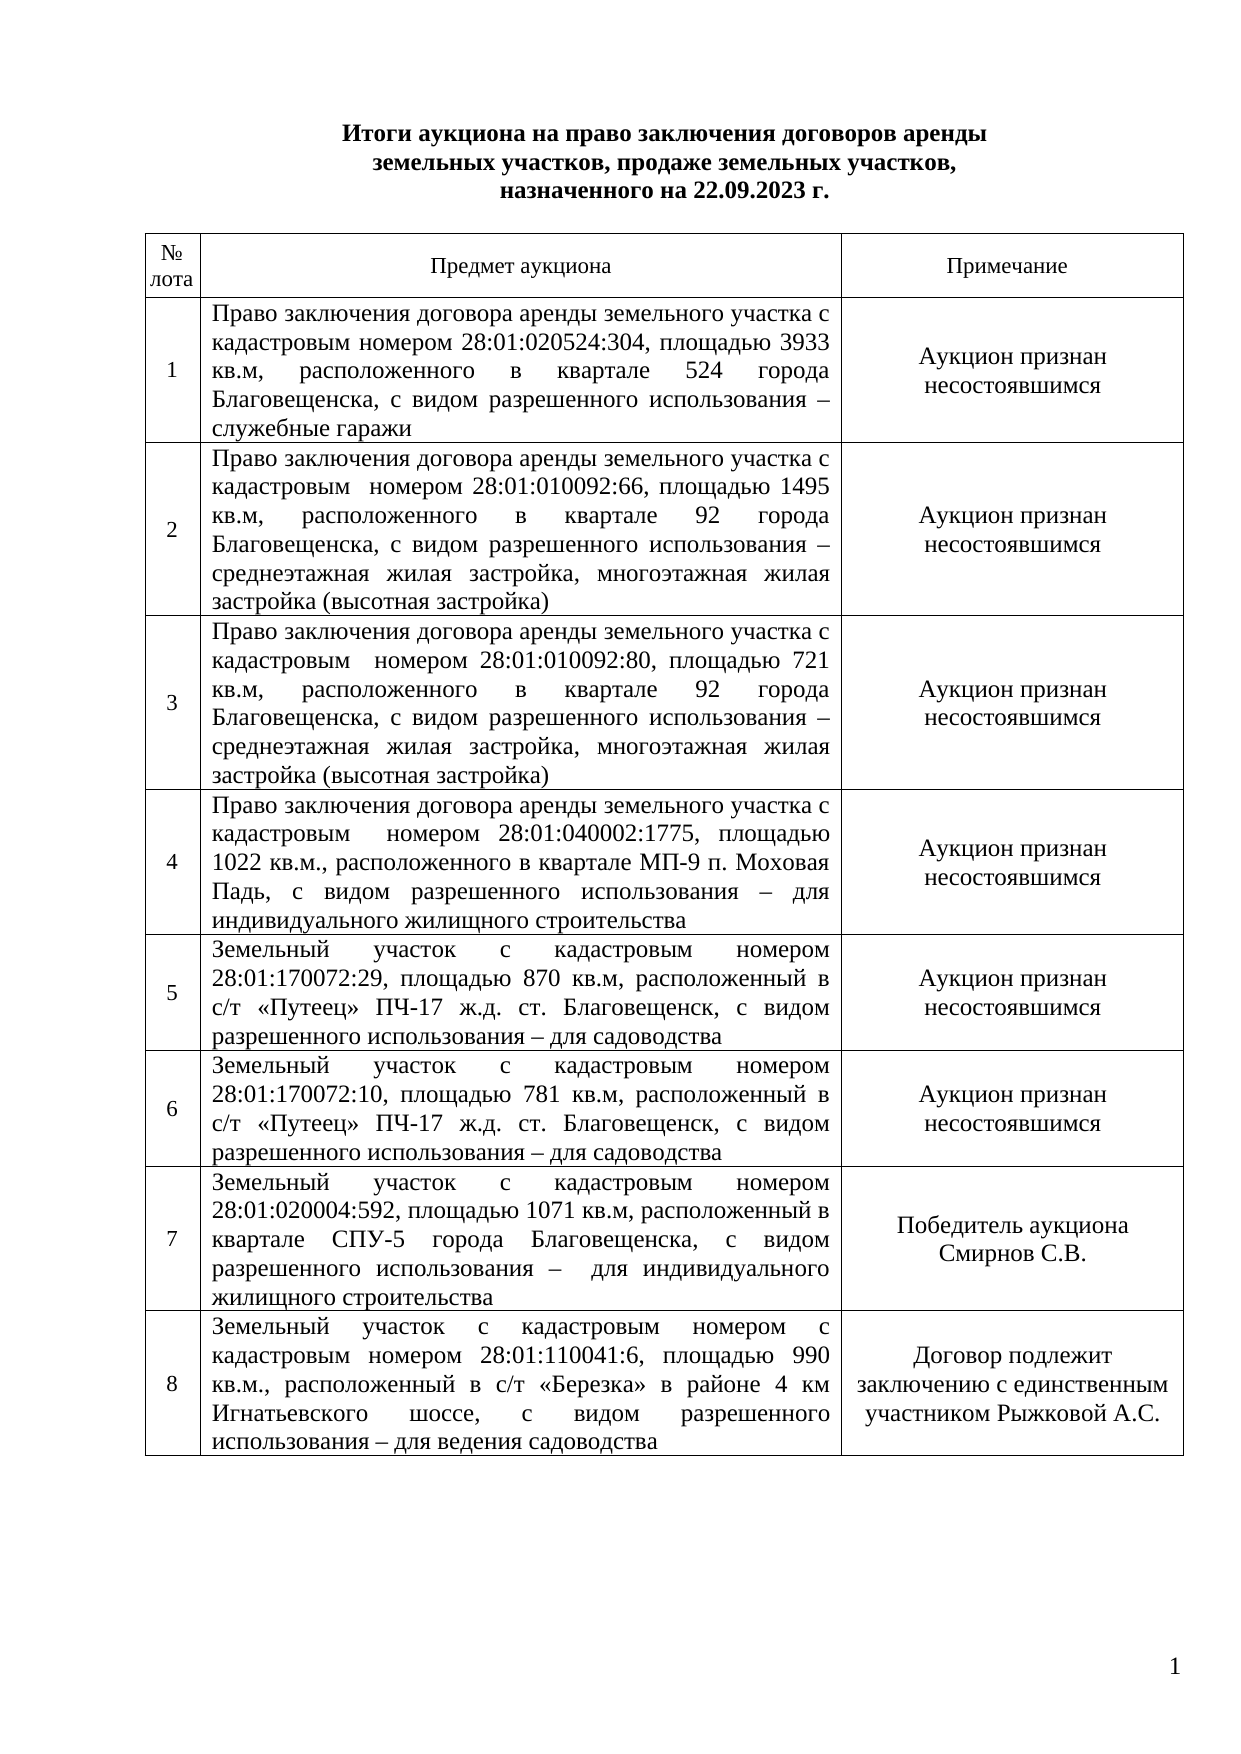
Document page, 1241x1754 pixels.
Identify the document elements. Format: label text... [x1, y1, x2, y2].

table_cell Аукцион признан несостоявшимся [842, 790, 1183, 933]
table_cell Право заключения договора аренды земельного участка с кадастровым номером 28:01:040002:1775, площадью 1022 кв.м., расположенного в квартале МП-9 п. Моховая Падь, с видом разрешенного использования – для индивидуального жилищного строительства [201, 790, 841, 933]
text земельных участков, продаже земельных участков, [148, 147, 1181, 176]
table_cell Право заключения договора аренды земельного участка с кадастровым номером 28:01:010092:80, площадью 721 кв.м, расположенного в квартале 92 города Благовещенска, с видом разрешенного использования – среднеэтажная жилая застройка, многоэтажная жилая застройка (высотная застройка) [201, 616, 841, 789]
table_cell 8 [146, 1311, 200, 1455]
table_cell 4 [146, 790, 200, 933]
table_cell Аукцион признан несостоявшимся [842, 616, 1183, 789]
table_header Предмет аукциона [201, 234, 841, 297]
table_cell 6 [146, 1051, 200, 1166]
table_cell Земельный участок с кадастровым номером 28:01:170072:29, площадью 870 кв.м, расположенный в с/т «Путеец» ПЧ-17 ж.д. ст. Благовещенск, с видом разрешенного использования – для садоводства [201, 935, 841, 1049]
table_cell 5 [146, 935, 200, 1049]
table_cell Земельный участок с кадастровым номером с кадастровым номером 28:01:110041:6, площадью 990 кв.м., расположенный в с/т «Березка» в районе 4 км Игнатьевского шоссе, с видом разрешенного использования – для ведения садоводства [201, 1311, 841, 1455]
text назначенного на 22.09.2023 г. [148, 176, 1181, 204]
table_cell Аукцион признан несостоявшимся [842, 1051, 1183, 1166]
table_cell Аукцион признан несостоявшимся [842, 298, 1183, 442]
table_cell Аукцион признан несостоявшимся [842, 443, 1183, 615]
table_cell 7 [146, 1167, 200, 1310]
text Итоги аукциона на право заключения договоров аренды [148, 118, 1181, 147]
table_cell Договор подлежит заключению с единственным участником Рыжковой А.С. [842, 1311, 1183, 1455]
table_cell 1 [146, 298, 200, 442]
table_cell Победитель аукциона Смирнов С.В. [842, 1167, 1183, 1310]
table_cell 3 [146, 616, 200, 789]
table_cell Земельный участок с кадастровым номером 28:01:020004:592, площадью 1071 кв.м, расположенный в квартале СПУ-5 города Благовещенска, с видом разрешенного использования – для индивидуального жилищного строительства [201, 1167, 841, 1310]
table_cell Право заключения договора аренды земельного участка с кадастровым номером 28:01:010092:66, площадью 1495 кв.м, расположенного в квартале 92 города Благовещенска, с видом разрешенного использования – среднеэтажная жилая застройка, многоэтажная жилая застройка (высотная застройка) [201, 443, 841, 615]
table_cell Аукцион признан несостоявшимся [842, 935, 1183, 1049]
table_cell Право заключения договора аренды земельного участка с кадастровым номером 28:01:020524:304, площадью 3933 кв.м, расположенного в квартале 524 города Благовещенска, с видом разрешенного использования – служебные гаражи [201, 298, 841, 442]
table_cell Земельный участок с кадастровым номером 28:01:170072:10, площадью 781 кв.м, расположенный в с/т «Путеец» ПЧ-17 ж.д. ст. Благовещенск, с видом разрешенного использования – для садоводства [201, 1051, 841, 1166]
table_header Примечание [842, 234, 1183, 297]
table_cell 2 [146, 443, 200, 615]
table_header № лота [146, 234, 200, 297]
